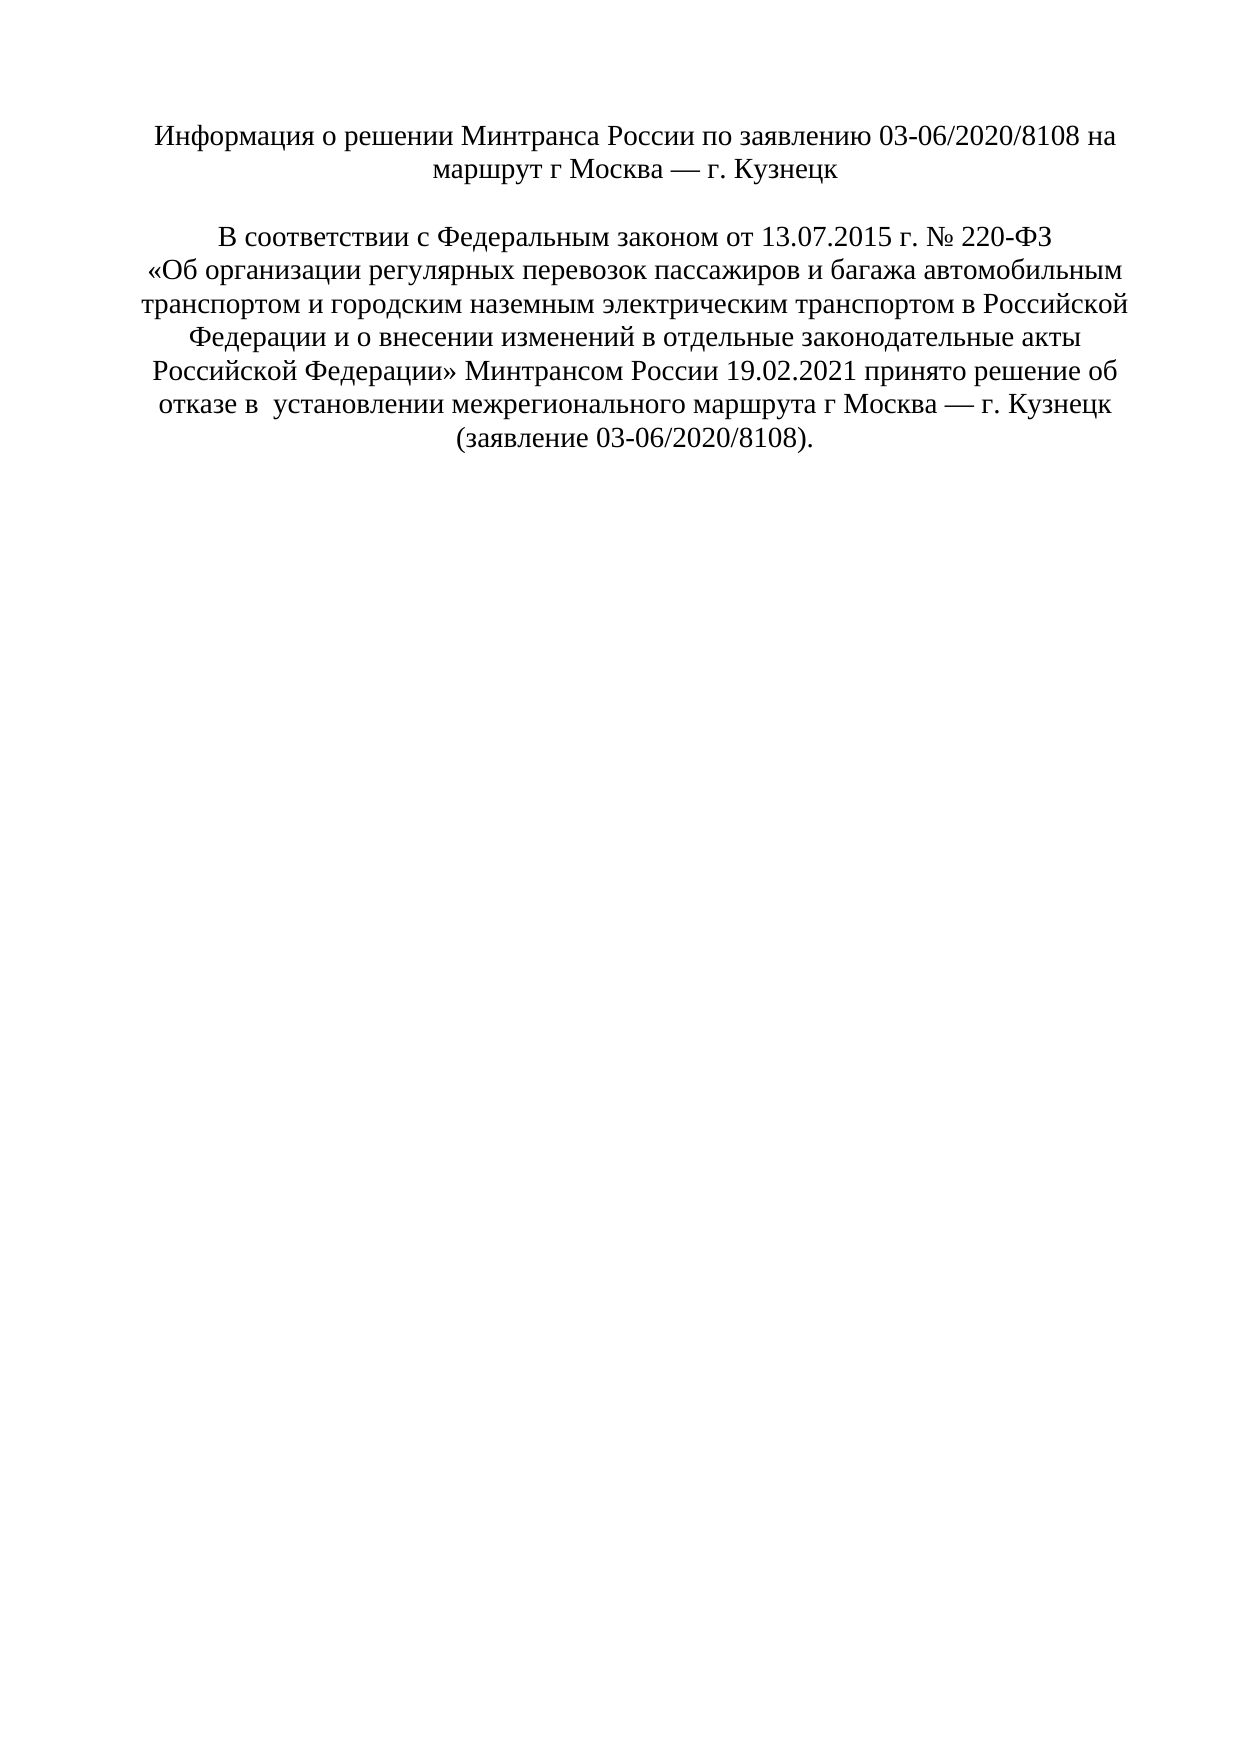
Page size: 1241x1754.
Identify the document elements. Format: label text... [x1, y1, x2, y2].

text В соответствии с Федеральным законом от 13.07.2015 г. № 220-ФЗ «Об организации регулярных перевозок пассажиров и багажа автомобильным транспортом и городским наземным электрическим транспортом в Российской Федерации и о внесении изменений в отдельные законодательные акты Российской Федерации» Минтрансом России 19.02.2021 принято решение об отказе в установлении межрегионального маршрута г Москва — г. Кузнецк (заявление 03-06/2020/8108). [118, 219, 1152, 453]
text Информация о решении Минтранса России по заявлению 03-06/2020/8108 на маршрут г Москва — г. Кузнецк [118, 118, 1152, 185]
